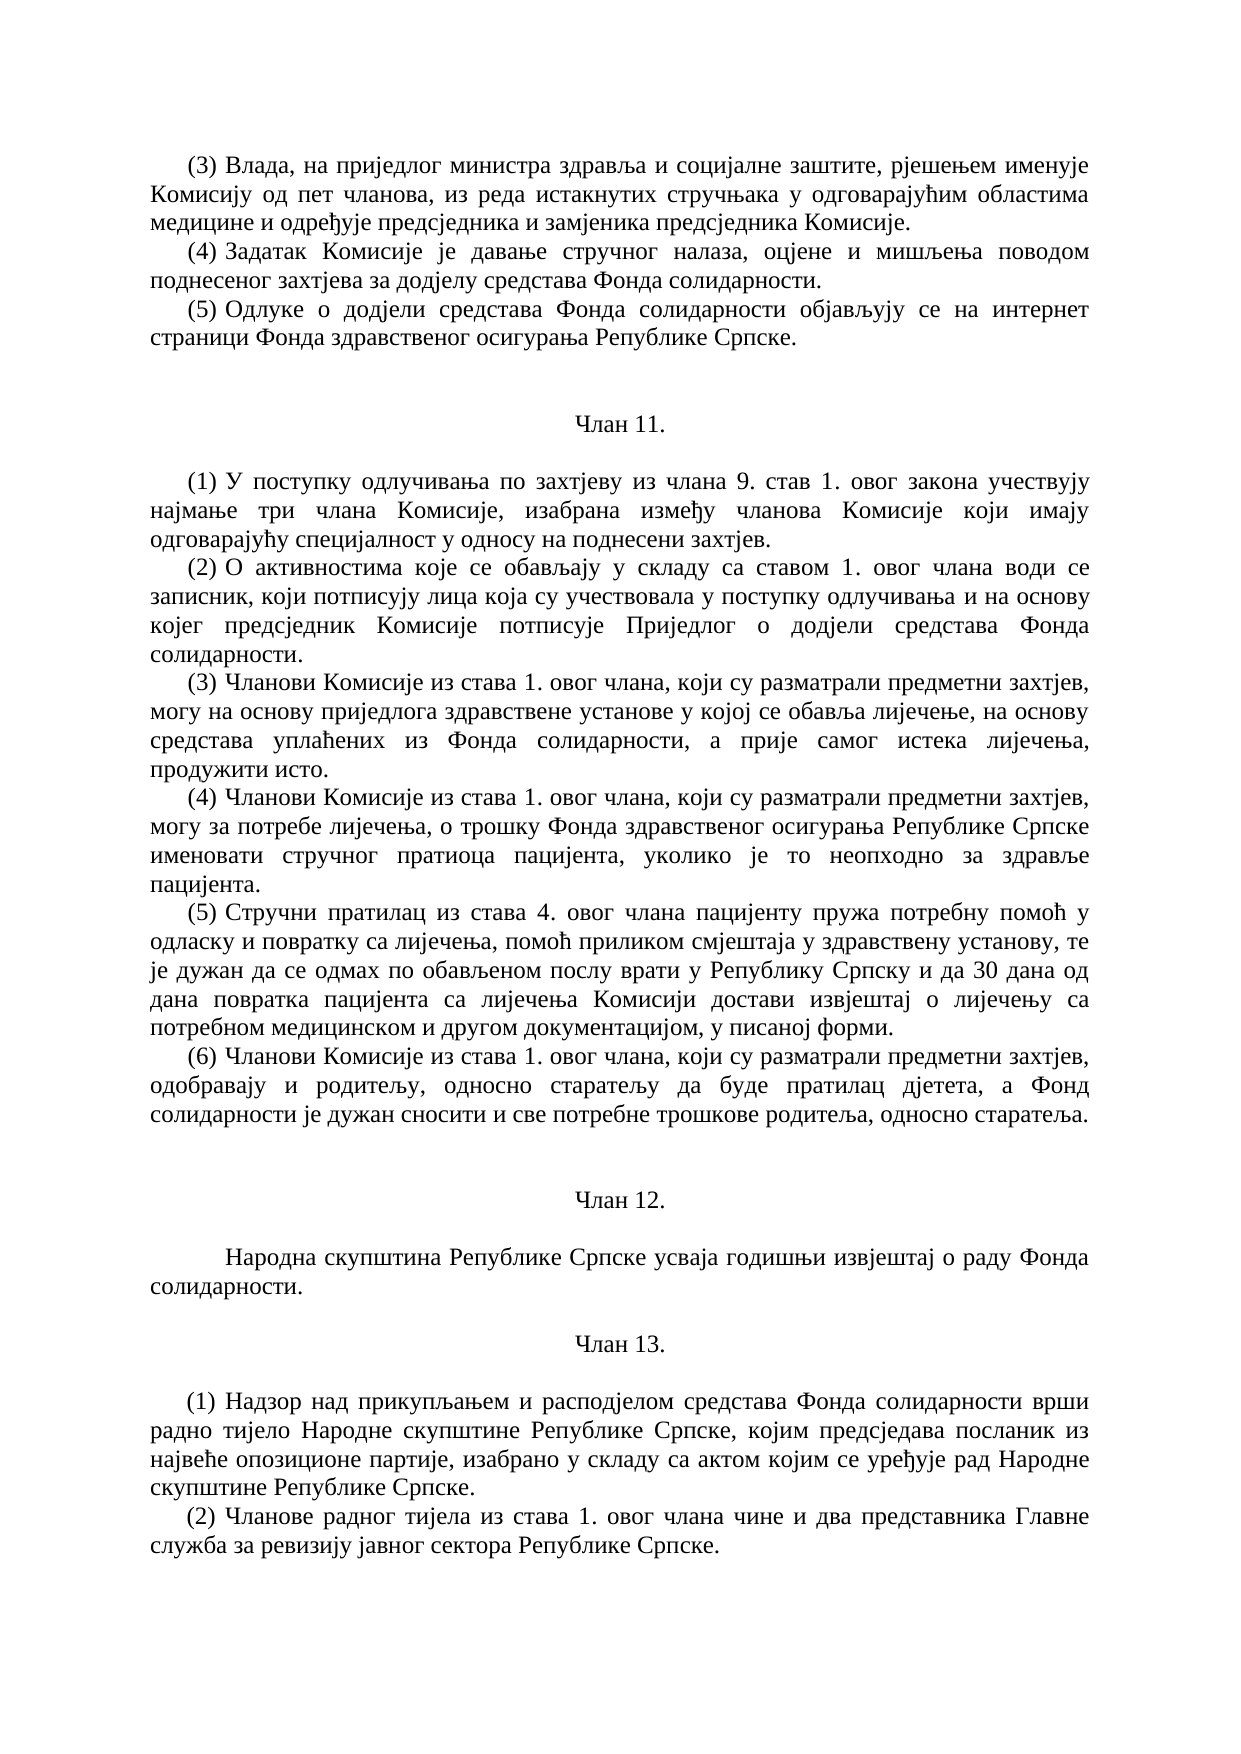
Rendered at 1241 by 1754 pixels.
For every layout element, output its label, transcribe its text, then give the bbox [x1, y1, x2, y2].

list У поступку одлучивања по захтјеву из члана 9. став 1. овог закона учествују најмање три члана Комисије, изабрана између чланова Комисије који имају одговарајућу специјалност у односу на поднесени захтјев. [150, 466, 1090, 552]
list Чланови Комисије из става 1. овог члана, који су разматрали предметни захтјев, одобравају и родитељу, односно старатељу да буде пратилац дјетета, а Фонд солидарности је дужан сносити и све потребне трошкове родитеља, односно старатеља. [150, 1041, 1090, 1127]
list Чланове радног тијела из става 1. овог члана чине и два представника Главне служба за ревизију јавног сектора Републике Српске. [150, 1501, 1090, 1559]
text Члан 12. [150, 1185, 1090, 1214]
list Надзор над прикупљањем и расподјелом средстава Фонда солидарности врши радно тијело Народне скупштине Републике Српске, којим предсједава посланик из највеће опозиционе партије, изабрано у складу са актом којим се уређује рад Народне скупштине Републике Српске. [150, 1386, 1090, 1501]
text Члан 11. [150, 409, 1090, 437]
list Влада, на приједлог министра здравља и социјалне заштите, рјешењем именује Комисију од пет чланова, из реда истакнутих стручњака у одговарајућим областима медицине и одређује предсједника и замјеника предсједника Комисије. [150, 150, 1090, 236]
list Задатак Комисије је давање стручног налаза, оцјене и мишљења поводом поднесеног захтјева за додјелу средстава Фонда солидарности. [150, 236, 1090, 294]
list Чланови Комисије из става 1. овог члана, који су разматрали предметни захтјев, могу на основу приједлога здравствене установе у којој се обавља лијечење, на основу средстава уплаћених из Фонда солидарности, а прије самог истека лијечења, продужити исто. [150, 667, 1090, 782]
list Стручни пратилац из става 4. овог члана пацијенту пружа потребну помоћ у одласку и повратку са лијечења, помоћ приликом смјештаја у здравствену установу, те је дужан да се одмах по обављеном послу врати у Републику Српску и да 30 дана од дана повратка пацијента са лијечења Комисији достави извјештај о лијечењу са потребном медицинском и другом документацијом, у писаној форми. [150, 897, 1090, 1041]
list Одлуке о додјели средстава Фонда солидарности објављују се на интернет страници Фонда здравственог осигурања Републике Српске. [150, 294, 1090, 351]
list О активностима које се обављају у складу са ставом 1. овог члана води се записник, који потписују лица која су учествовала у поступку одлучивања и на основу којег предсједник Комисије потписује Приједлог о додјели средстава Фонда солидарности. [150, 552, 1090, 667]
list Чланови Комисије из става 1. овог члана, који су разматрали предметни захтјев, могу за потребе лијечења, о трошку Фонда здравственог осигурања Републике Српске именовати стручног пратиоца пацијента, уколико је то неопходно за здравље пацијента. [150, 782, 1090, 897]
text Члан 13. [150, 1329, 1090, 1357]
text Народна скупштина Републике Српске усваја годишњи извјештај о раду Фонда солидарности. [150, 1242, 1090, 1300]
